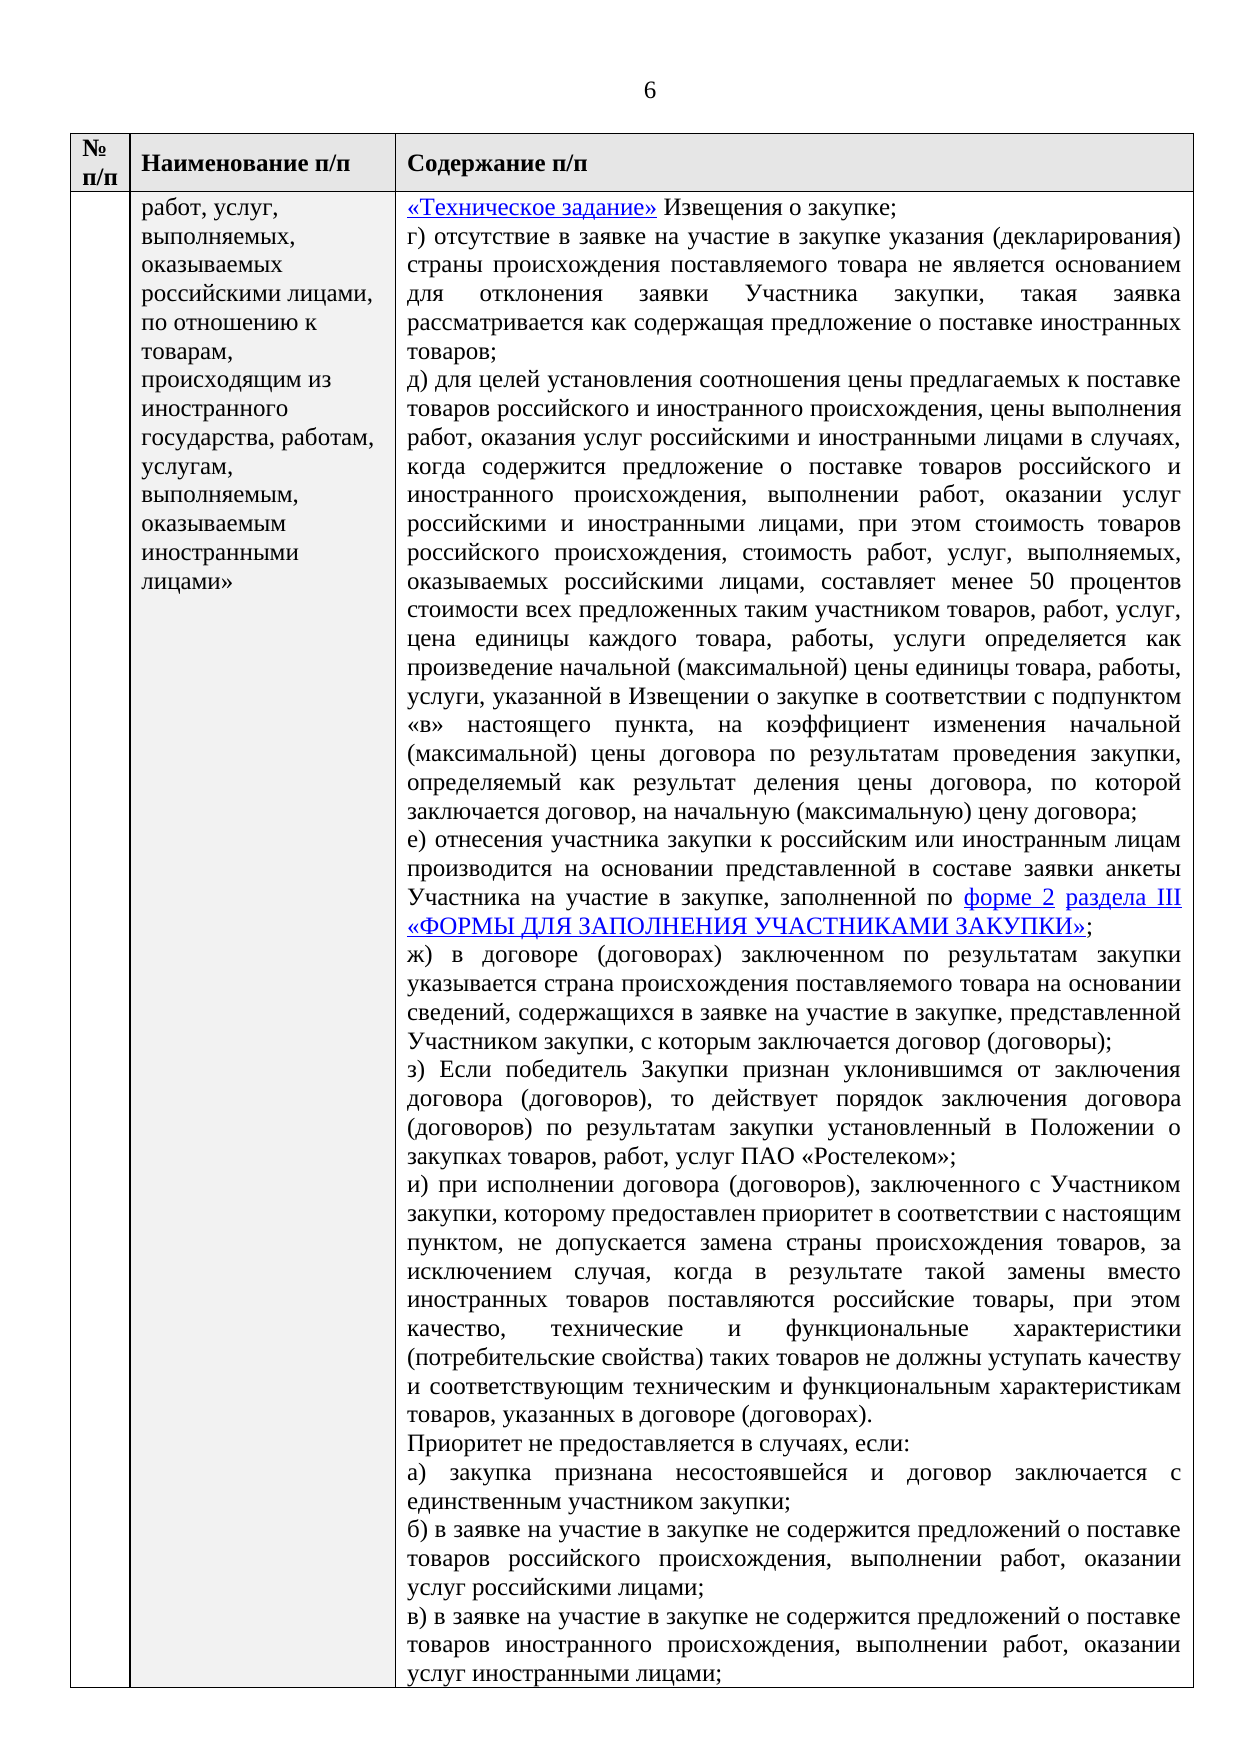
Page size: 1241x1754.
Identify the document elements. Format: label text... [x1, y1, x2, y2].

table_header Содержание п/п [396, 134, 1193, 191]
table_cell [396, 192, 1193, 1687]
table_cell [131, 192, 395, 1687]
table_cell [71, 192, 129, 1687]
table_header Наименование п/п [131, 134, 395, 191]
table_header № п/п [71, 134, 129, 191]
